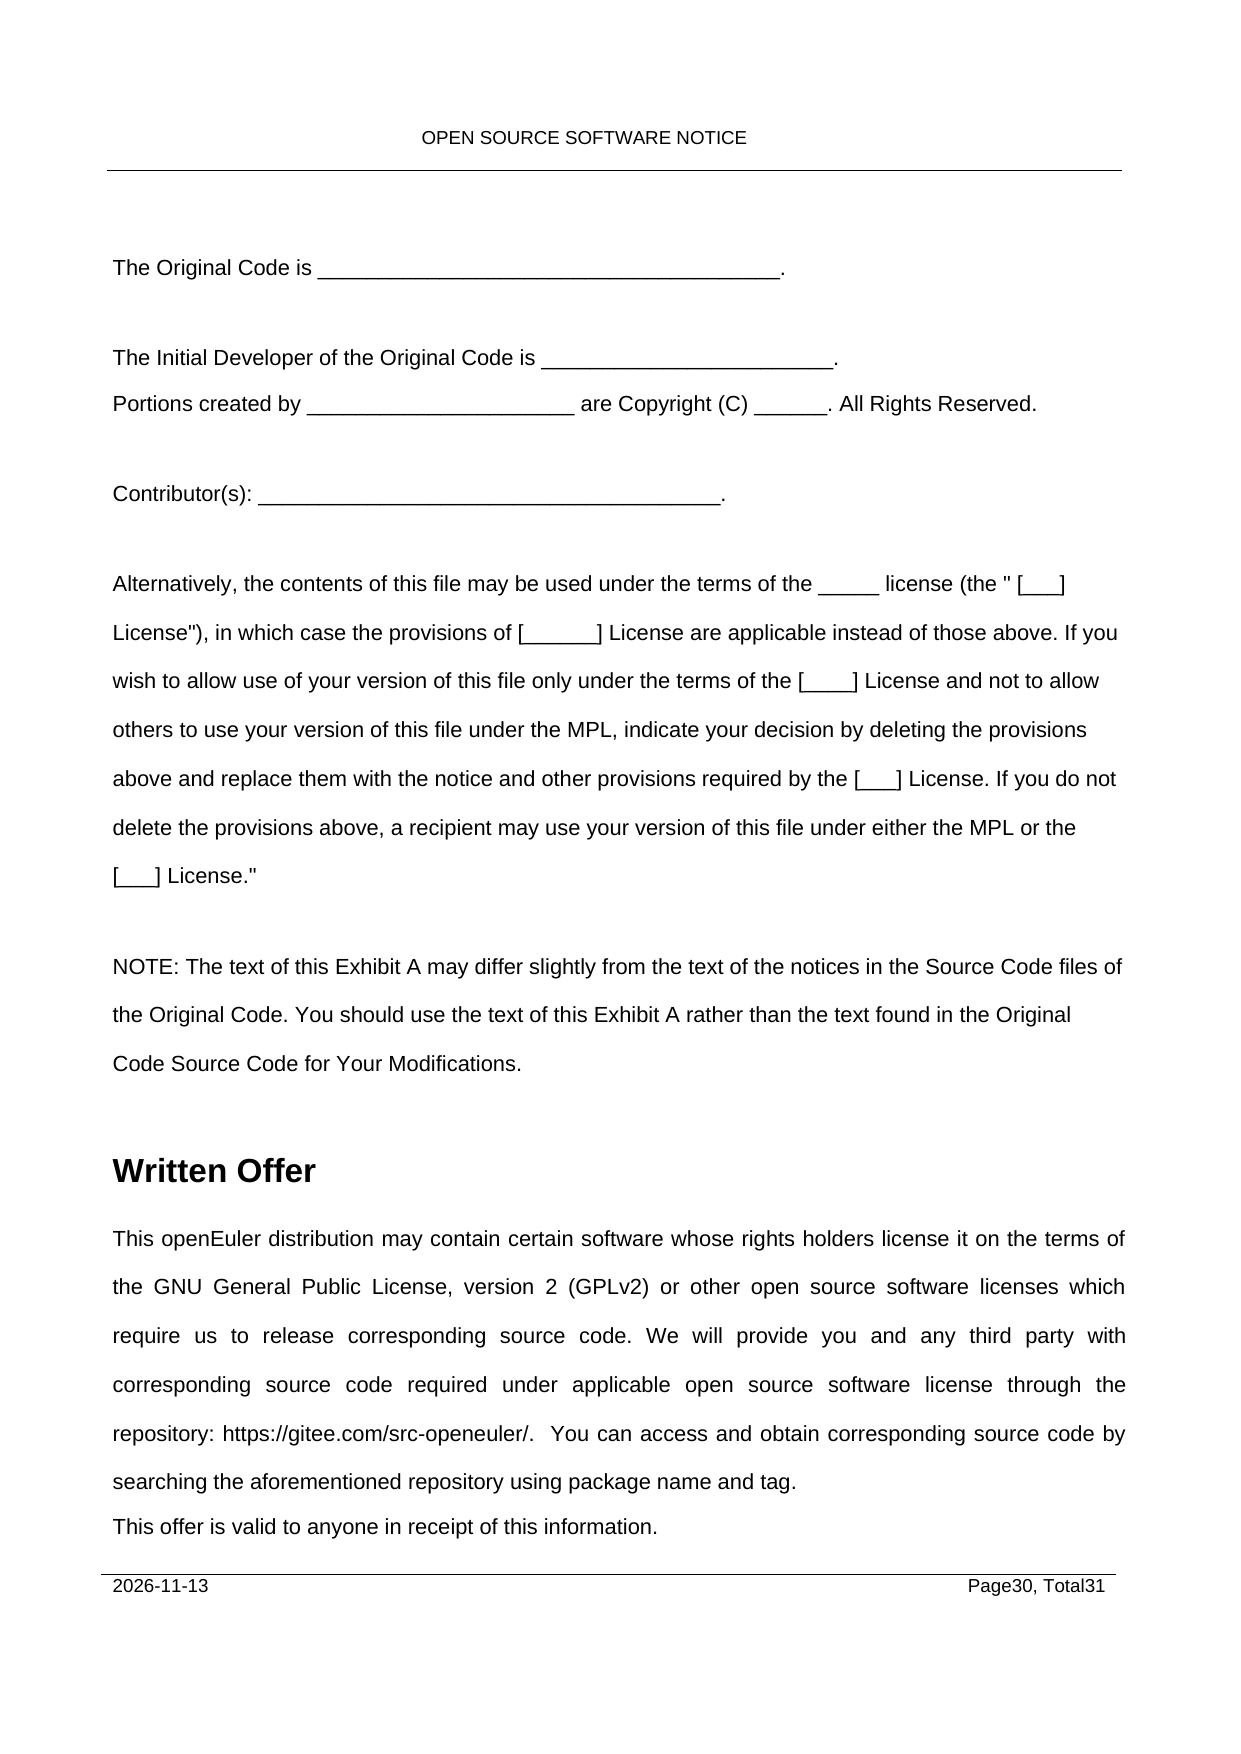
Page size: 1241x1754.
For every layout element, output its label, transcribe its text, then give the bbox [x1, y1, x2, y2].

text The Original Code is ______________________________________. [112, 251, 1128, 284]
text This openEuler distribution may contain certain software whose rights holders license it on the terms of the GNU General Public License, version 2 (GPLv2) or other open source software licenses which require us to release corresponding source code. We will provide you and any third party with corresponding source code required under applicable open source software license through the repository: https://gitee.com/src-openeuler/. You can access and obtain corresponding source code by searching the aforementioned repository using package name and tag. [112, 1222, 1128, 1498]
text Written Offer [112, 1138, 1128, 1203]
text Alternatively, the contents of this file may be used under the terms of the _____ license (the " [___] License"), in which case the provisions of [______] License are applicable instead of those above. If you wish to allow use of your version of this file only under the terms of the [____] License and not to allow others to use your version of this file under the MPL, indicate your decision by deleting the provisions above and replace them with the notice and other provisions required by the [___] License. If you do not delete the provisions above, a recipient may use your version of this file under either the MPL or the [___] License." [112, 567, 1128, 892]
text This offer is valid to anyone in receipt of this information. [112, 1511, 1128, 1543]
text NOTE: The text of this Exhibit A may differ slightly from the text of the notices in the Source Code files of the Original Code. You should use the text of this Exhibit A rather than the text found in the Original Code Source Code for Your Modifications. [112, 950, 1128, 1080]
text The Initial Developer of the Original Code is ________________________. [112, 342, 1128, 374]
text Contributor(s): ______________________________________. [112, 477, 1128, 509]
text Portions created by ______________________ are Copyright (C) ______. All Rights Reserved. [112, 387, 1128, 419]
